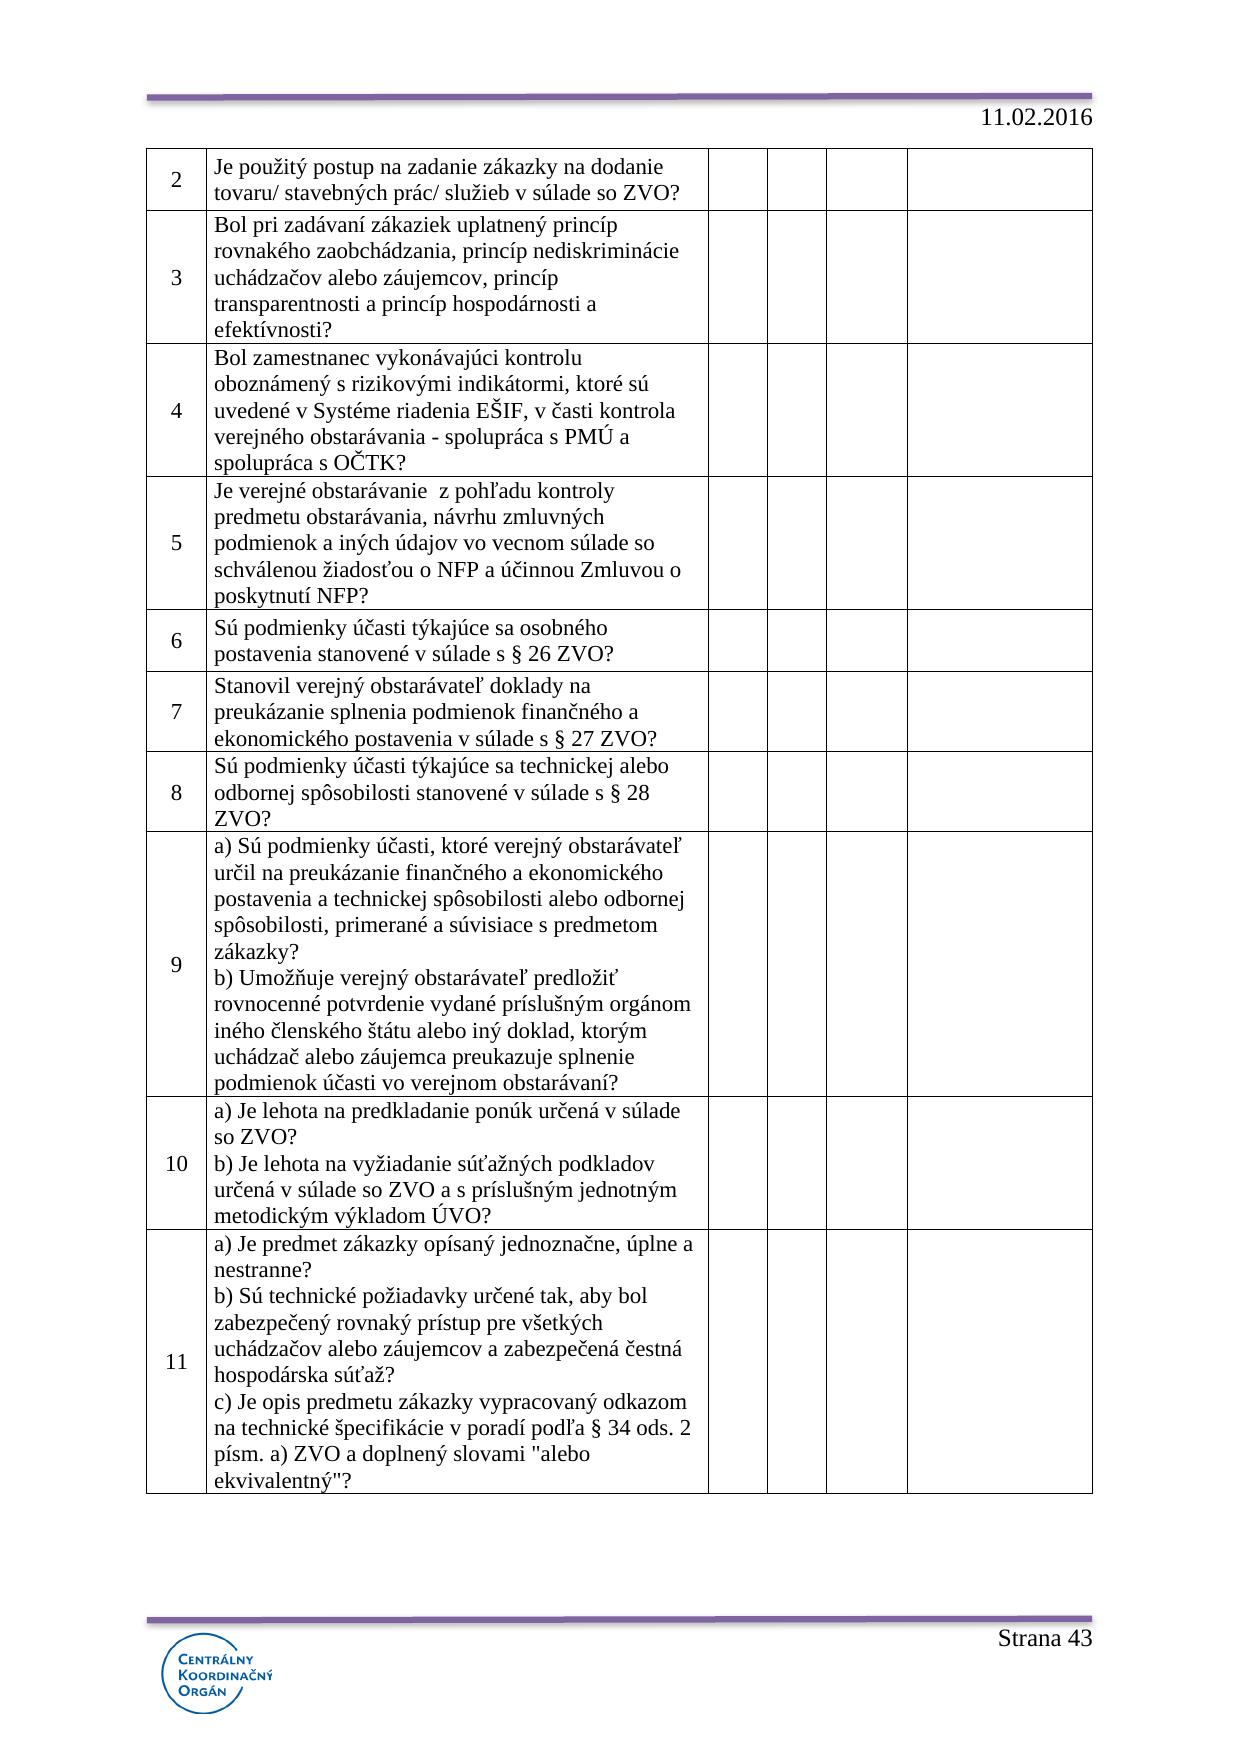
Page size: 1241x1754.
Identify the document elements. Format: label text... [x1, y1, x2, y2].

table_cell [908, 211, 1092, 343]
table_cell Je použitý postup na zadanie zákazky na dodanie tovaru/ stavebných prác/ služieb v súlade so ZVO? [207, 149, 708, 210]
table_cell [827, 149, 907, 210]
table_cell [908, 344, 1092, 476]
table_cell Bol pri zadávaní zákaziek uplatnený princíp rovnakého zaobchádzania, princíp nediskriminácie uchádzačov alebo záujemcov, princíp transparentnosti a princíp hospodárnosti a efektívnosti? [207, 211, 708, 343]
table_cell [709, 1230, 767, 1493]
table_cell [908, 752, 1092, 831]
table_cell 9 [147, 832, 206, 1096]
table_cell a) Sú podmienky účasti, ktoré verejný obstarávateľ určil na preukázanie finančného a ekonomického postavenia a technickej spôsobilosti alebo odbornej spôsobilosti, primerané a súvisiace s predmetom zákazky? b) Umožňuje verejný obstarávateľ predložiť rovnocenné potvrdenie vydané príslušným orgánom iného členského štátu alebo iný doklad, ktorým uchádzač alebo záujemca preukazuje splnenie podmienok účasti vo verejnom obstarávaní? [207, 832, 708, 1096]
table_cell Sú podmienky účasti týkajúce sa technickej alebo odbornej spôsobilosti stanovené v súlade s § 28 ZVO? [207, 752, 708, 831]
table_cell [709, 672, 767, 751]
table_cell [908, 610, 1092, 671]
table_cell 8 [147, 752, 206, 831]
table_cell [908, 1097, 1092, 1229]
table_cell 3 [147, 211, 206, 343]
table_cell [827, 610, 907, 671]
table_cell [768, 610, 826, 671]
table_cell Sú podmienky účasti týkajúce sa osobného postavenia stanovené v súlade s § 26 ZVO? [207, 610, 708, 671]
table_cell [768, 477, 826, 608]
table_cell [908, 1230, 1092, 1493]
table_cell [709, 610, 767, 671]
table_cell [768, 1097, 826, 1229]
table_cell [827, 752, 907, 831]
table_cell a) Je lehota na predkladanie ponúk určená v súlade so ZVO? b) Je lehota na vyžiadanie súťažných podkladov určená v súlade so ZVO a s príslušným jednotným metodickým výkladom ÚVO? [207, 1097, 708, 1229]
table_cell [768, 832, 826, 1096]
table_cell 6 [147, 610, 206, 671]
table_cell Bol zamestnanec vykonávajúci kontrolu oboznámený s rizikovými indikátormi, ktoré sú uvedené v Systéme riadenia EŠIF, v časti kontrola verejného obstarávania - spolupráca s PMÚ a spolupráca s OČTK? [207, 344, 708, 476]
table_cell [709, 344, 767, 476]
table_cell [768, 149, 826, 210]
table_cell 2 [147, 149, 206, 210]
table_cell 11 [147, 1230, 206, 1493]
table_cell [768, 211, 826, 343]
table_cell [908, 477, 1092, 608]
table_cell [709, 477, 767, 608]
table_cell [827, 832, 907, 1096]
table_cell 5 [147, 477, 206, 608]
table_cell [908, 672, 1092, 751]
table_cell [768, 1230, 826, 1493]
table_cell 7 [147, 672, 206, 751]
table_cell [709, 149, 767, 210]
table_cell [709, 752, 767, 831]
table_cell 4 [147, 344, 206, 476]
table_cell [827, 477, 907, 608]
table_cell [827, 672, 907, 751]
table_cell Je verejné obstarávanie z pohľadu kontroly predmetu obstarávania, návrhu zmluvných podmienok a iných údajov vo vecnom súlade so schválenou žiadosťou o NFP a účinnou Zmluvou o poskytnutí NFP? [207, 477, 708, 608]
picture [159, 1631, 272, 1713]
table_cell [768, 672, 826, 751]
table_cell [709, 1097, 767, 1229]
table_cell Stanovil verejný obstarávateľ doklady na preukázanie splnenia podmienok finančného a ekonomického postavenia v súlade s § 27 ZVO? [207, 672, 708, 751]
table_cell [709, 832, 767, 1096]
table_cell [768, 752, 826, 831]
table_cell 10 [147, 1097, 206, 1229]
table_cell [908, 832, 1092, 1096]
table_cell [827, 1230, 907, 1493]
table_cell [709, 211, 767, 343]
table_cell [827, 1097, 907, 1229]
table_cell [768, 344, 826, 476]
table_cell [908, 149, 1092, 210]
table_cell [827, 211, 907, 343]
table_cell [827, 344, 907, 476]
table_cell a) Je predmet zákazky opísaný jednoznačne, úplne a nestranne? b) Sú technické požiadavky určené tak, aby bol zabezpečený rovnaký prístup pre všetkých uchádzačov alebo záujemcov a zabezpečená čestná hospodárska súťaž? c) Je opis predmetu zákazky vypracovaný odkazom na technické špecifikácie v poradí podľa § 34 ods. 2 písm. a) ZVO a doplnený slovami "alebo ekvivalentný"? [207, 1230, 708, 1493]
